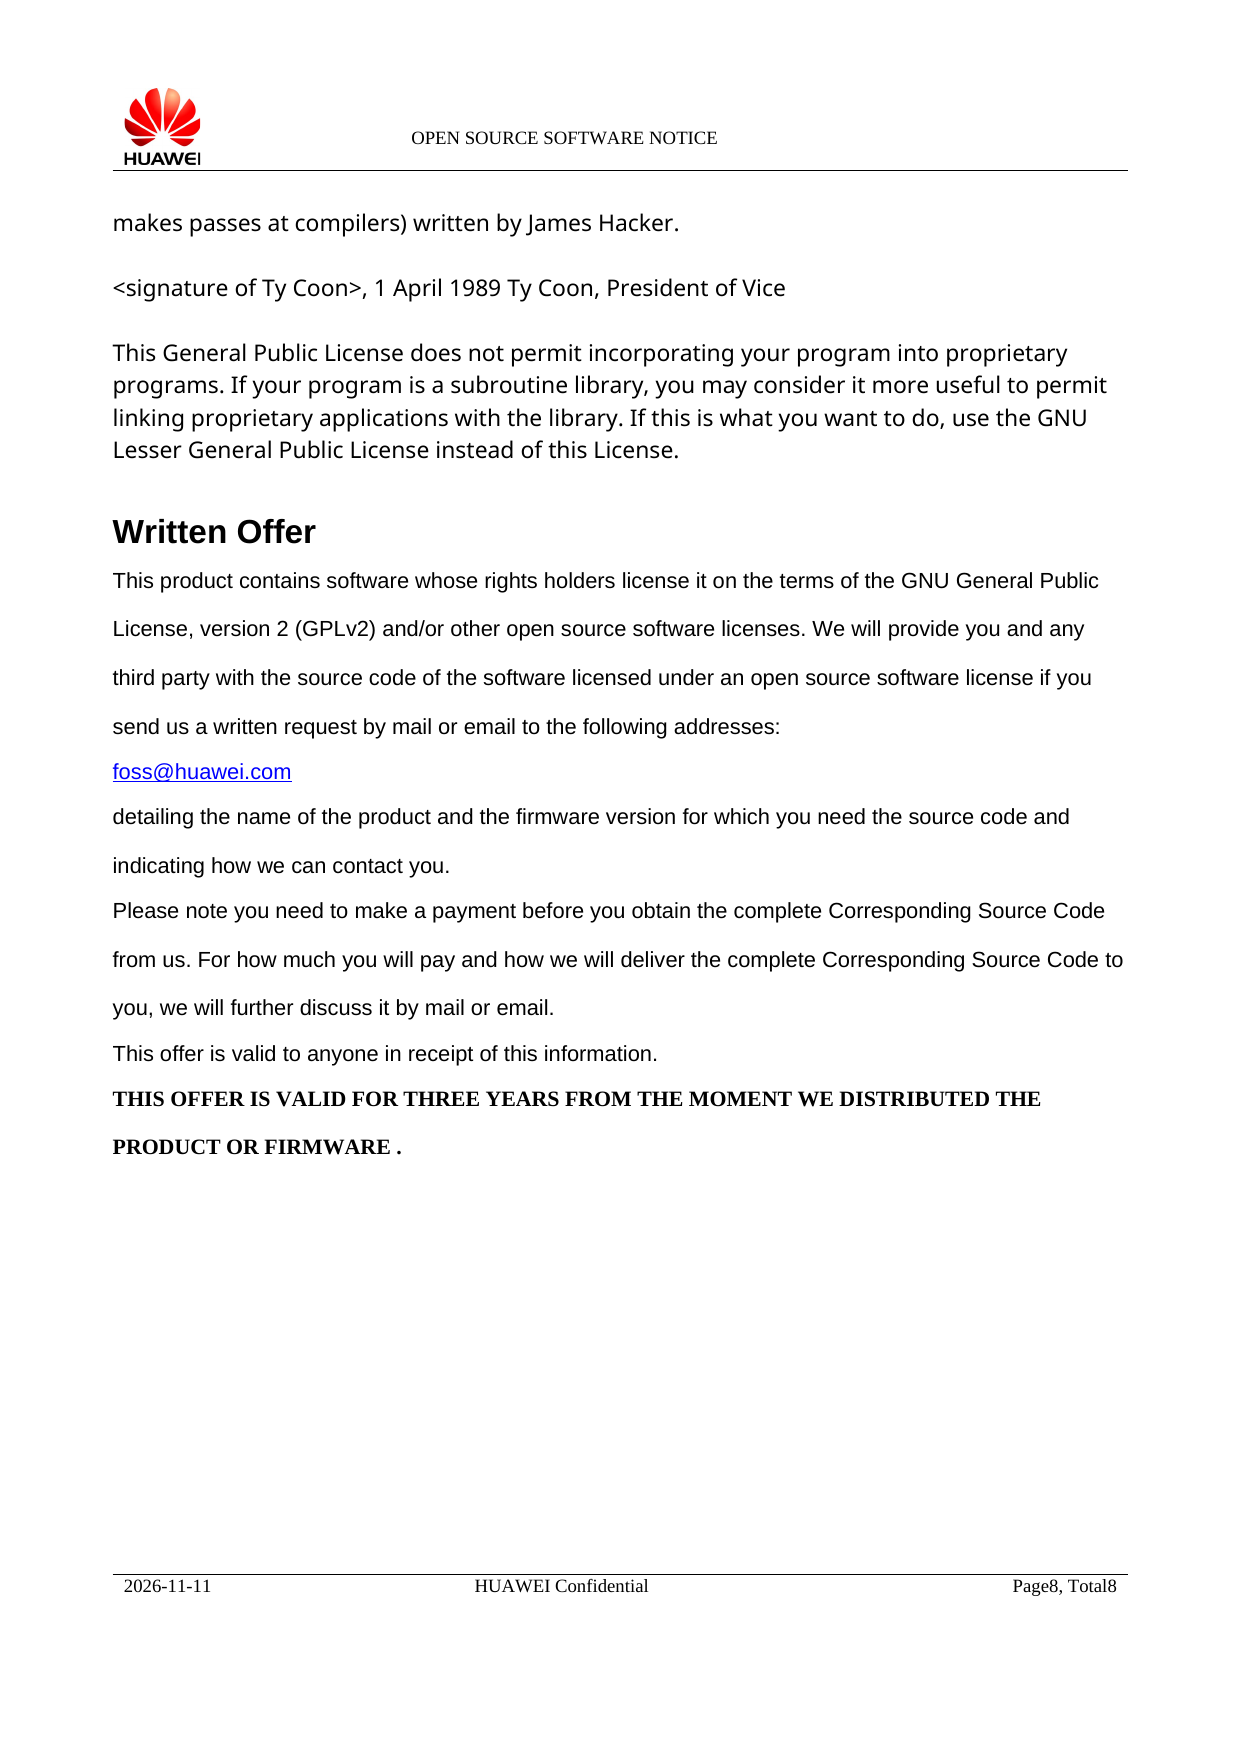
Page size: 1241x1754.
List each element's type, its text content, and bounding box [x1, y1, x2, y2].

text foss@huawei.com [112, 755, 1128, 788]
text This offer is valid for three years from the moment we distributed the product or firmware . [112, 1082, 1128, 1163]
text detailing the name of the product and the firmware version for which you need the source code and indicating how we can contact you. [112, 800, 1128, 882]
text This offer is valid to anyone in receipt of this information. [112, 1037, 1128, 1069]
text <signature of Ty Coon>, 1 April 1989 Ty Coon, President of Vice [112, 271, 1128, 304]
text Please note you need to make a payment before you obtain the complete Corresponding Source Code from us. For how much you will pay and how we will deliver the complete Corresponding Source Code to you, we will further discuss it by mail or email. [112, 894, 1128, 1024]
text Written Offer [112, 499, 1128, 564]
text Yoyodyne, Inc., hereby disclaims all copyright interest in the program `Gnomovision' (which makes passes at compilers) written by James Hacker. [112, 206, 1128, 239]
text This product contains software whose rights holders license it on the terms of the GNU General Public License, version 2 (GPLv2) and/or other open source software licenses. We will provide you and any third party with the source code of the software licensed under an open source software license if you send us a written request by mail or email to the following addresses: [112, 564, 1128, 743]
text This General Public License does not permit incorporating your program into proprietary programs. If your program is a subroutine library, you may consider it more useful to permit linking proprietary applications with the library. If this is what you want to do, use the GNU Lesser General Public License instead of this License. [112, 336, 1128, 466]
picture [124, 88, 201, 165]
